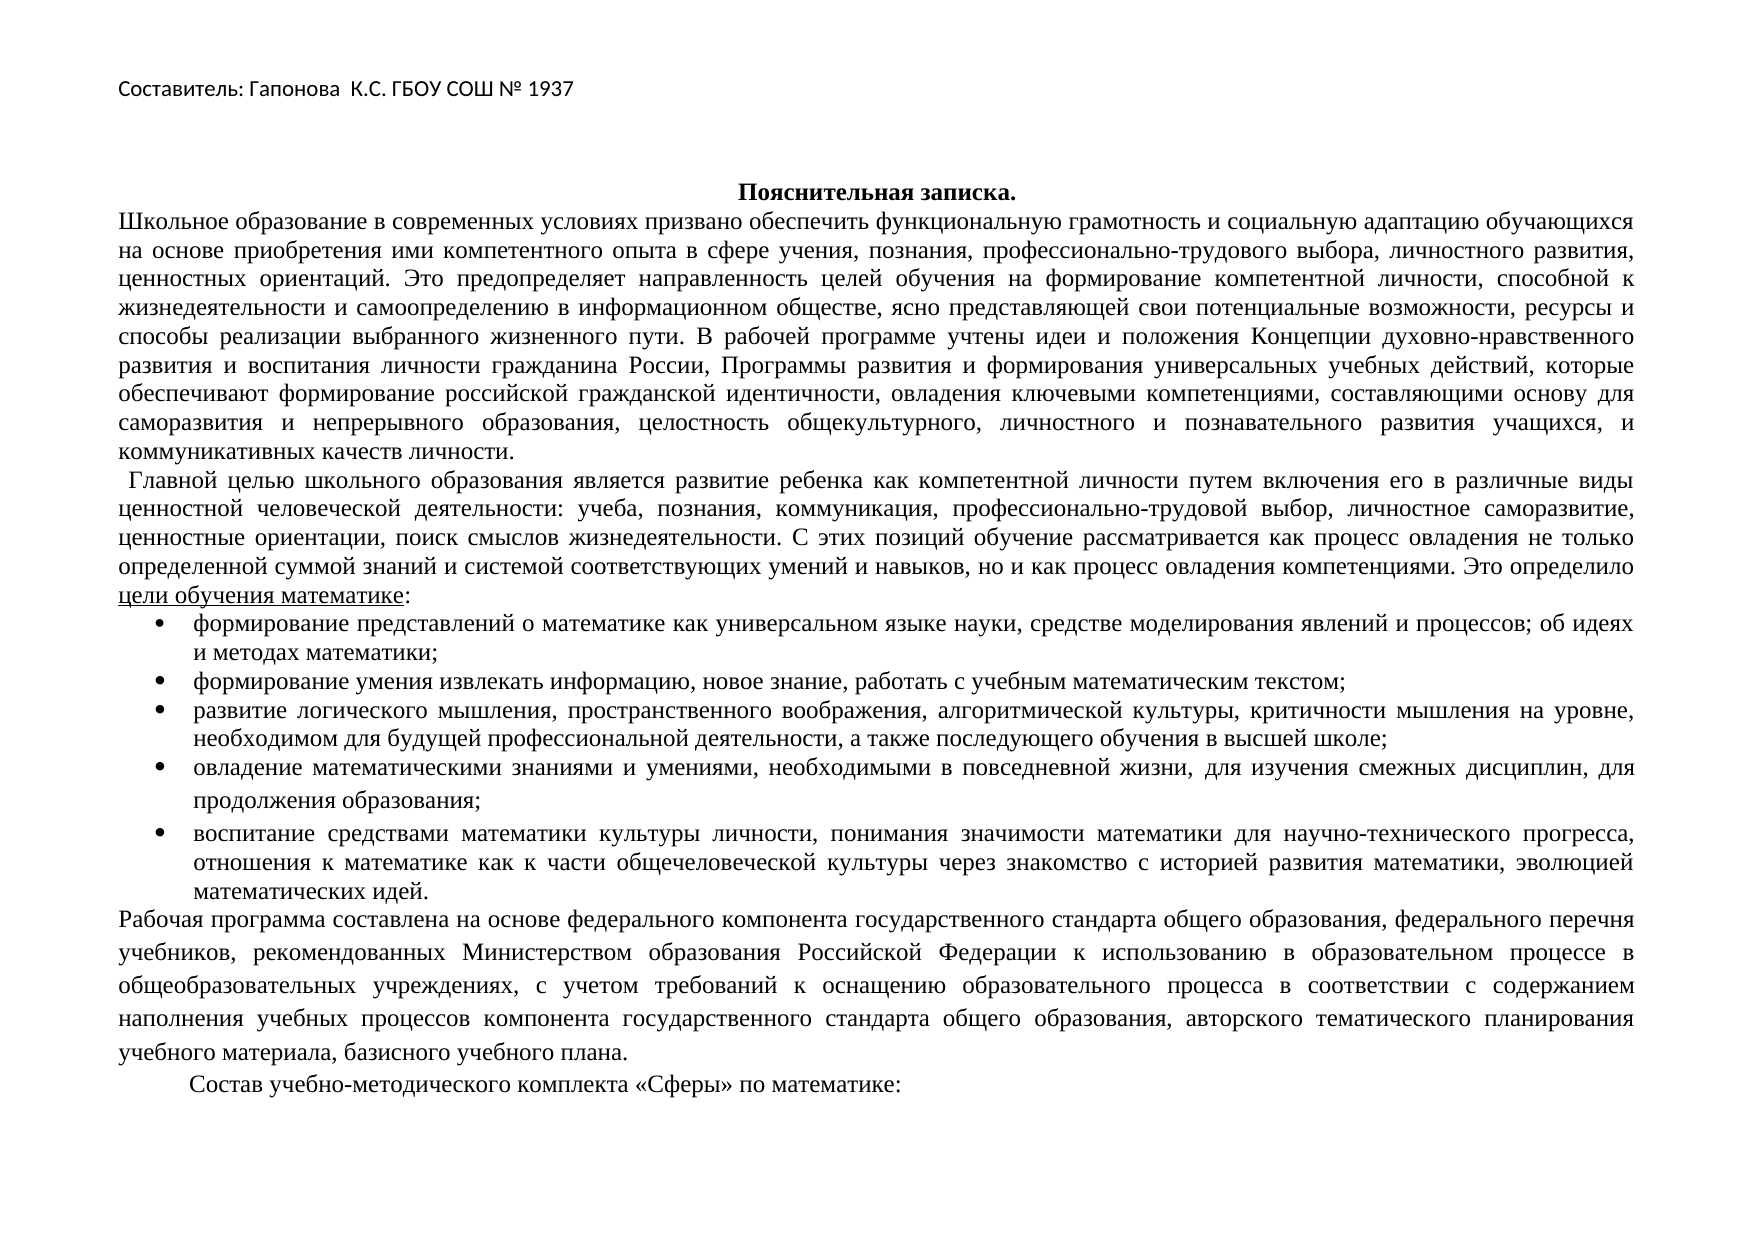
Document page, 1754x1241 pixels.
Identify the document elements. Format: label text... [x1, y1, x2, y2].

list развитие логического мышления, пространственного воображения, алгоритмической культуры, критичности мышления на уровне, необходимом для будущей профессиональной деятельности, а также последующего обучения в высшей школе; [156, 695, 1636, 752]
text Пояснительная записка. [118, 177, 1636, 206]
list формирование умения извлекать информацию, новое знание, работать с учебным математическим текстом; [156, 666, 1636, 695]
text Состав учебно-методического комплекта «Сферы» по математике: [118, 1069, 1636, 1098]
text Рабочая программа составлена на основе федерального компонента государственного стандарта общего образования, федерального перечня учебников, рекомендованных Министерством образования Российской Федерации к использованию в образовательном процессе в общеобразовательных учреждениях, с учетом требований к оснащению образовательного процесса в соответствии с содержанием наполнения учебных процессов компонента государственного стандарта общего образования, авторского тематического планирования учебного материала, базисного учебного плана. [118, 904, 1636, 1065]
list формирование представлений о математике как универсальном языке науки, средстве моделирования явлений и процессов; об идеях и методах математики; [156, 608, 1636, 666]
list воспитание средствами математики культуры личности, понимания значимости математики для научно-технического прогресса, отношения к математике как к части общечеловеческой культуры через знакомство с историей развития математики, эволюцией математических идей. [156, 818, 1636, 904]
list овладение математическими знаниями и умениями, необходимыми в повседневной жизни, для изучения смежных дисциплин, для продолжения образования; [156, 752, 1636, 814]
text Главной целью школьного образования является развитие ребенка как компетентной личности путем включения его в различные виды ценностной человеческой деятельности: учеба, познания, коммуникация, профессионально-трудовой выбор, личностное саморазвитие, ценностные ориентации, поиск смыслов жизнедеятельности. С этих позиций обучение рассматривается как процесс овладения не только определенной суммой знаний и системой соответствующих умений и навыков, но и как процесс овладения компетенциями. Это определило цели обучения математике: [118, 465, 1636, 608]
text Школьное образование в современных условиях призвано обеспечить функциональную грамотность и социальную адаптацию обучающихся на основе приобретения ими компетентного опыта в сфере учения, познания, профессионально-трудового выбора, личностного развития, ценностных ориентаций. Это предопределяет направленность целей обучения на формирование компетентной личности, способной к жизнедеятельности и самоопределению в информационном обществе, ясно представляющей свои потенциальные возможности, ресурсы и способы реализации выбранного жизненного пути. В рабочей программе учтены идеи и положения Концепции духовно-нравственного развития и воспитания личности гражданина России, Программы развития и формирования универсальных учебных действий, которые обеспечивают формирование российской гражданской идентичности, овладения ключевыми компетенциями, составляющими основу для саморазвития и непрерывного образования, целостность общекультурного, личностного и познавательного развития учащихся, и коммуникативных качеств личности. [118, 206, 1636, 465]
